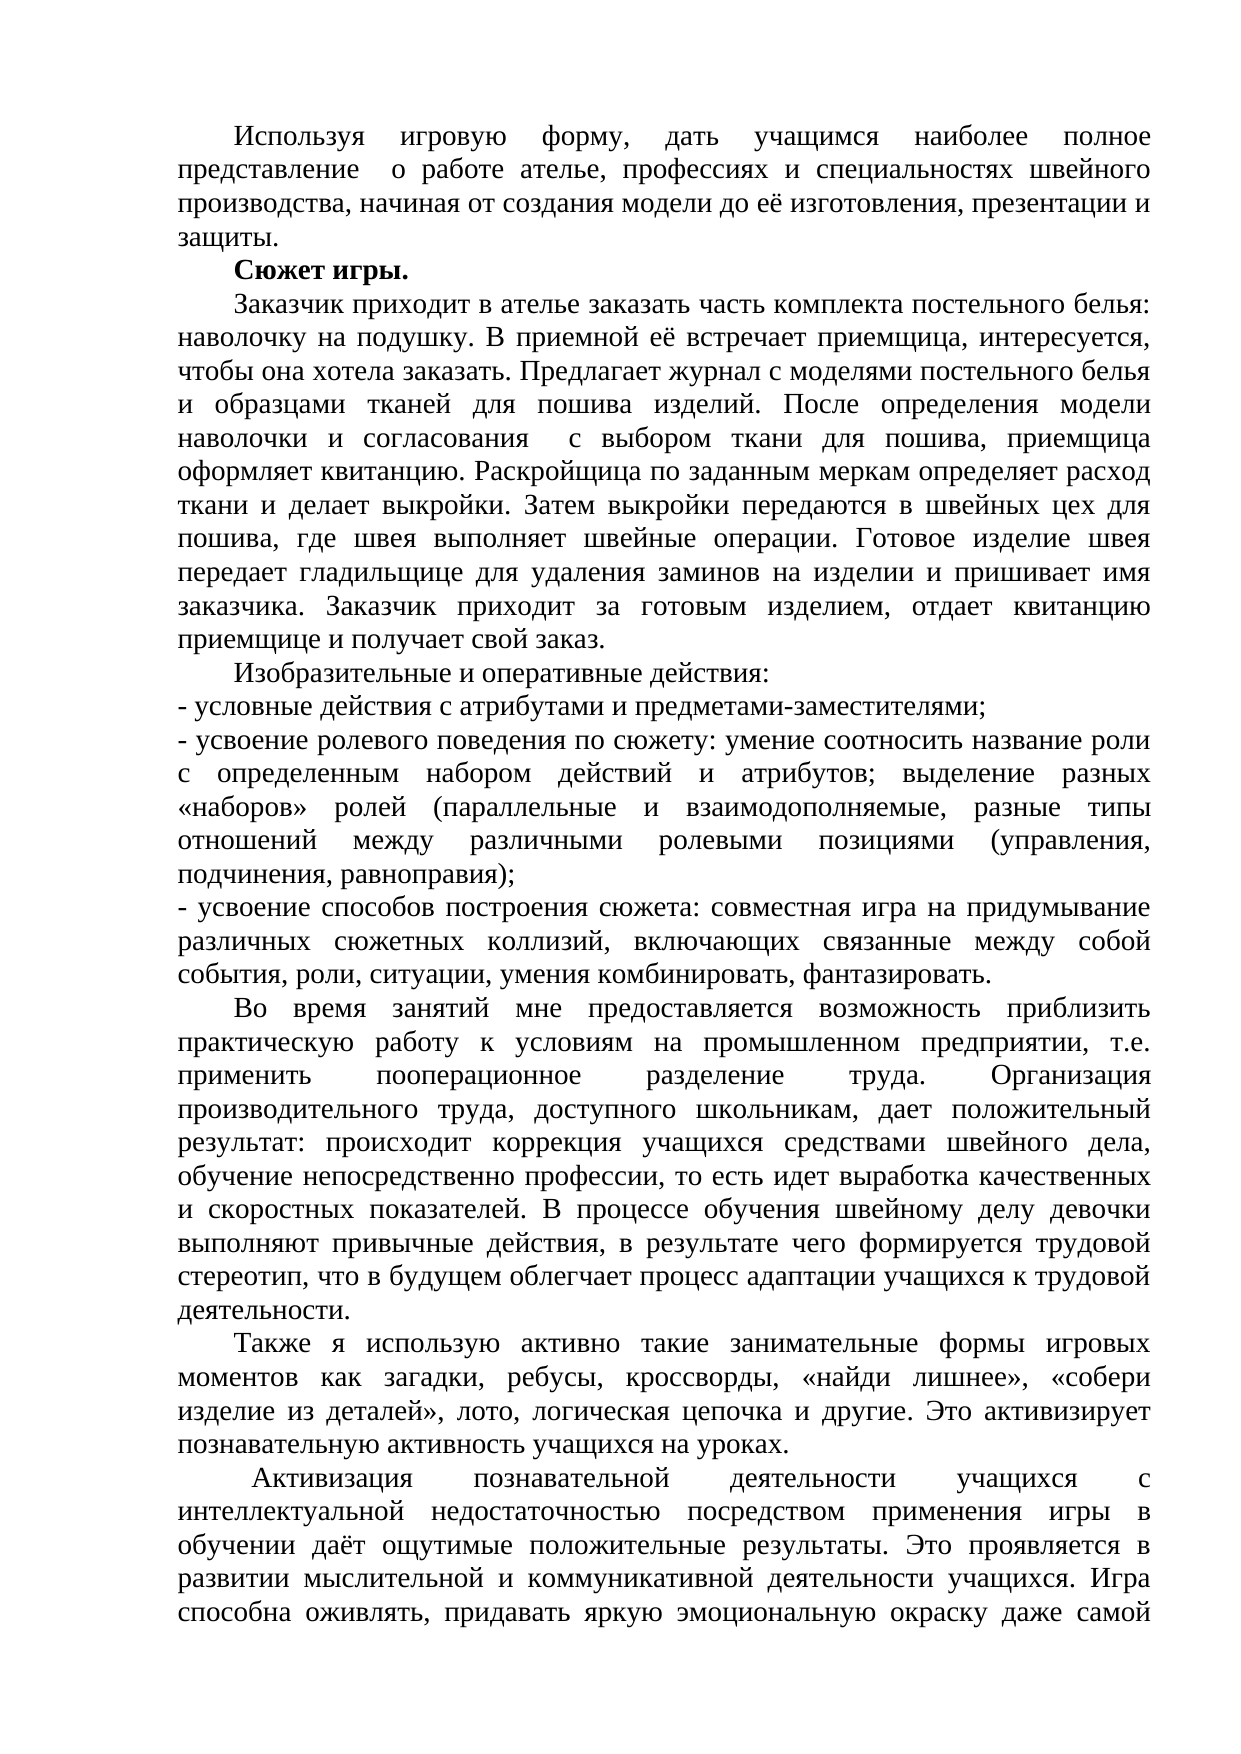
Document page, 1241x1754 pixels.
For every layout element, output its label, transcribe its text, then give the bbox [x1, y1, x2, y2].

text - условные действия с атрибутами и предметами-заместителями; [177, 688, 1152, 722]
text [177, 1460, 1152, 1627]
text - усвоение способов построения сюжета: совместная игра на придумывание различных сюжетных коллизий, включающих связанные между собой события, роли, ситуации, умения комбинировать, фантазировать. [177, 889, 1152, 990]
text Сюжет игры. [177, 252, 1152, 286]
text Во время занятий мне предоставляется возможность приблизить практическую работу к условиям на промышленном предприятии, т.е. применить пооперационное разделение труда. Организация производительного труда, доступного школьникам, дает положительный результат: происходит коррекция учащихся средствами швейного дела, обучение непосредственно профессии, то есть идет выработка качественных и скоростных показателей. В процессе обучения швейному делу девочки выполняют привычные действия, в результате чего формируется трудовой стереотип, что в будущем облегчает процесс адаптации учащихся к трудовой деятельности. [177, 990, 1152, 1326]
text Также я использую активно такие занимательные формы игровых моментов как загадки, ребусы, кроссворды, «найди лишнее», «собери изделие из деталей», лото, логическая цепочка и другие. Это активизирует познавательную активность учащихся на уроках. [177, 1326, 1152, 1460]
text Изобразительные и оперативные действия: [177, 655, 1152, 688]
text - усвоение ролевого поведения по сюжету: умение соотносить название роли с определенным набором действий и атрибутов; выделение разных «наборов» ролей (параллельные и взаимодополняемые, разные типы отношений между различными ролевыми позициями (управления, подчинения, равноправия); [177, 722, 1152, 889]
text Используя игровую форму, дать учащимся наиболее полное представление о работе ателье, профессиях и специальностях швейного производства, начиная от создания модели до её изготовления, презентации и защиты. [177, 118, 1152, 252]
text Заказчик приходит в ателье заказать часть комплекта постельного белья: наволочку на подушку. В приемной её встречает приемщица, интересуется, чтобы она хотела заказать. Предлагает журнал с моделями постельного белья и образцами тканей для пошива изделий. После определения модели наволочки и согласования с выбором ткани для пошива, приемщица оформляет квитанцию. Раскройщица по заданным меркам определяет расход ткани и делает выкройки. Затем выкройки передаются в швейных цех для пошива, где швея выполняет швейные операции. Готовое изделие швея передает гладильщице для удаления заминов на изделии и пришивает имя заказчика. Заказчик приходит за готовым изделием, отдает квитанцию приемщице и получает свой заказ. [177, 286, 1152, 655]
